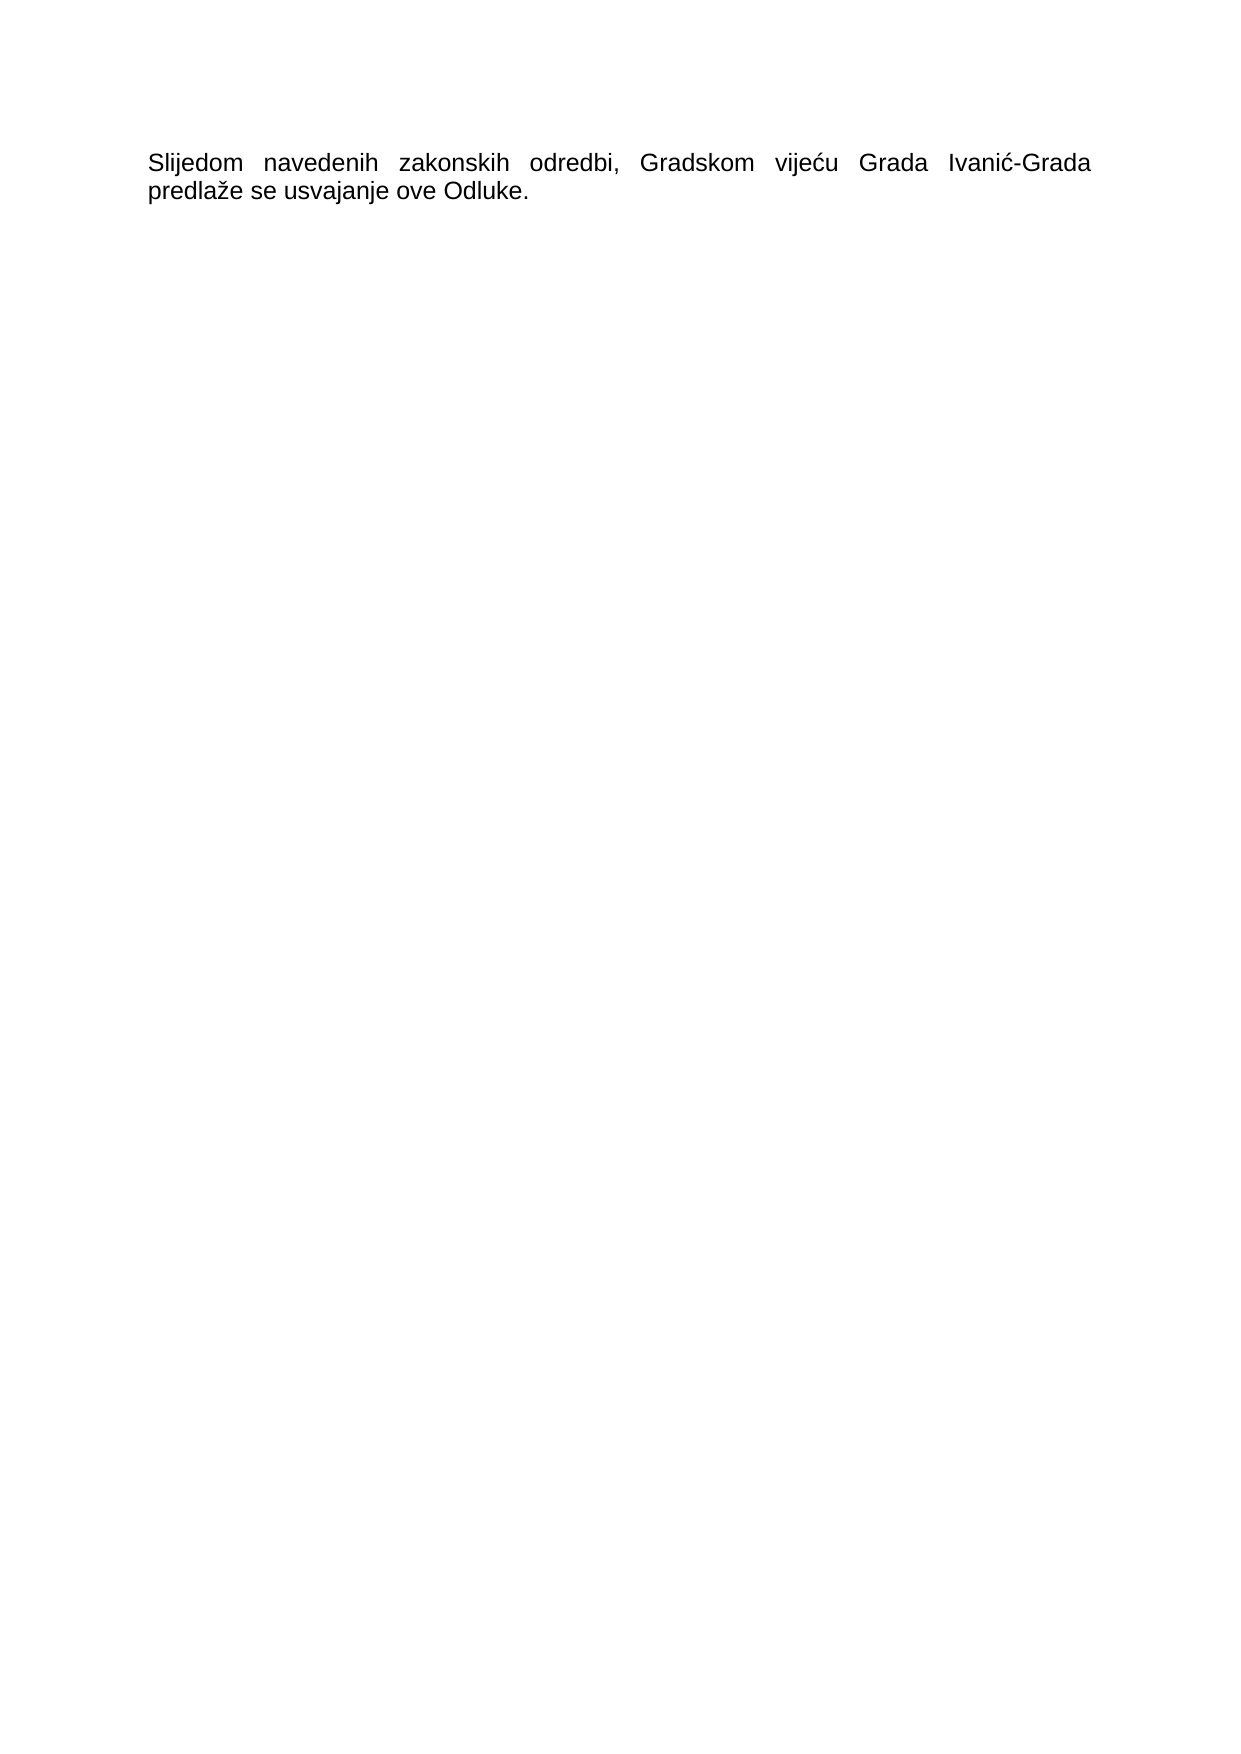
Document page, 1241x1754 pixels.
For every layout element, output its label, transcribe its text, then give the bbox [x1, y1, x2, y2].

text Slijedom navedenih zakonskih odredbi, Gradskom vijeću Grada Ivanić-Grada predlaže se usvajanje ove Odluke. [148, 148, 1093, 205]
